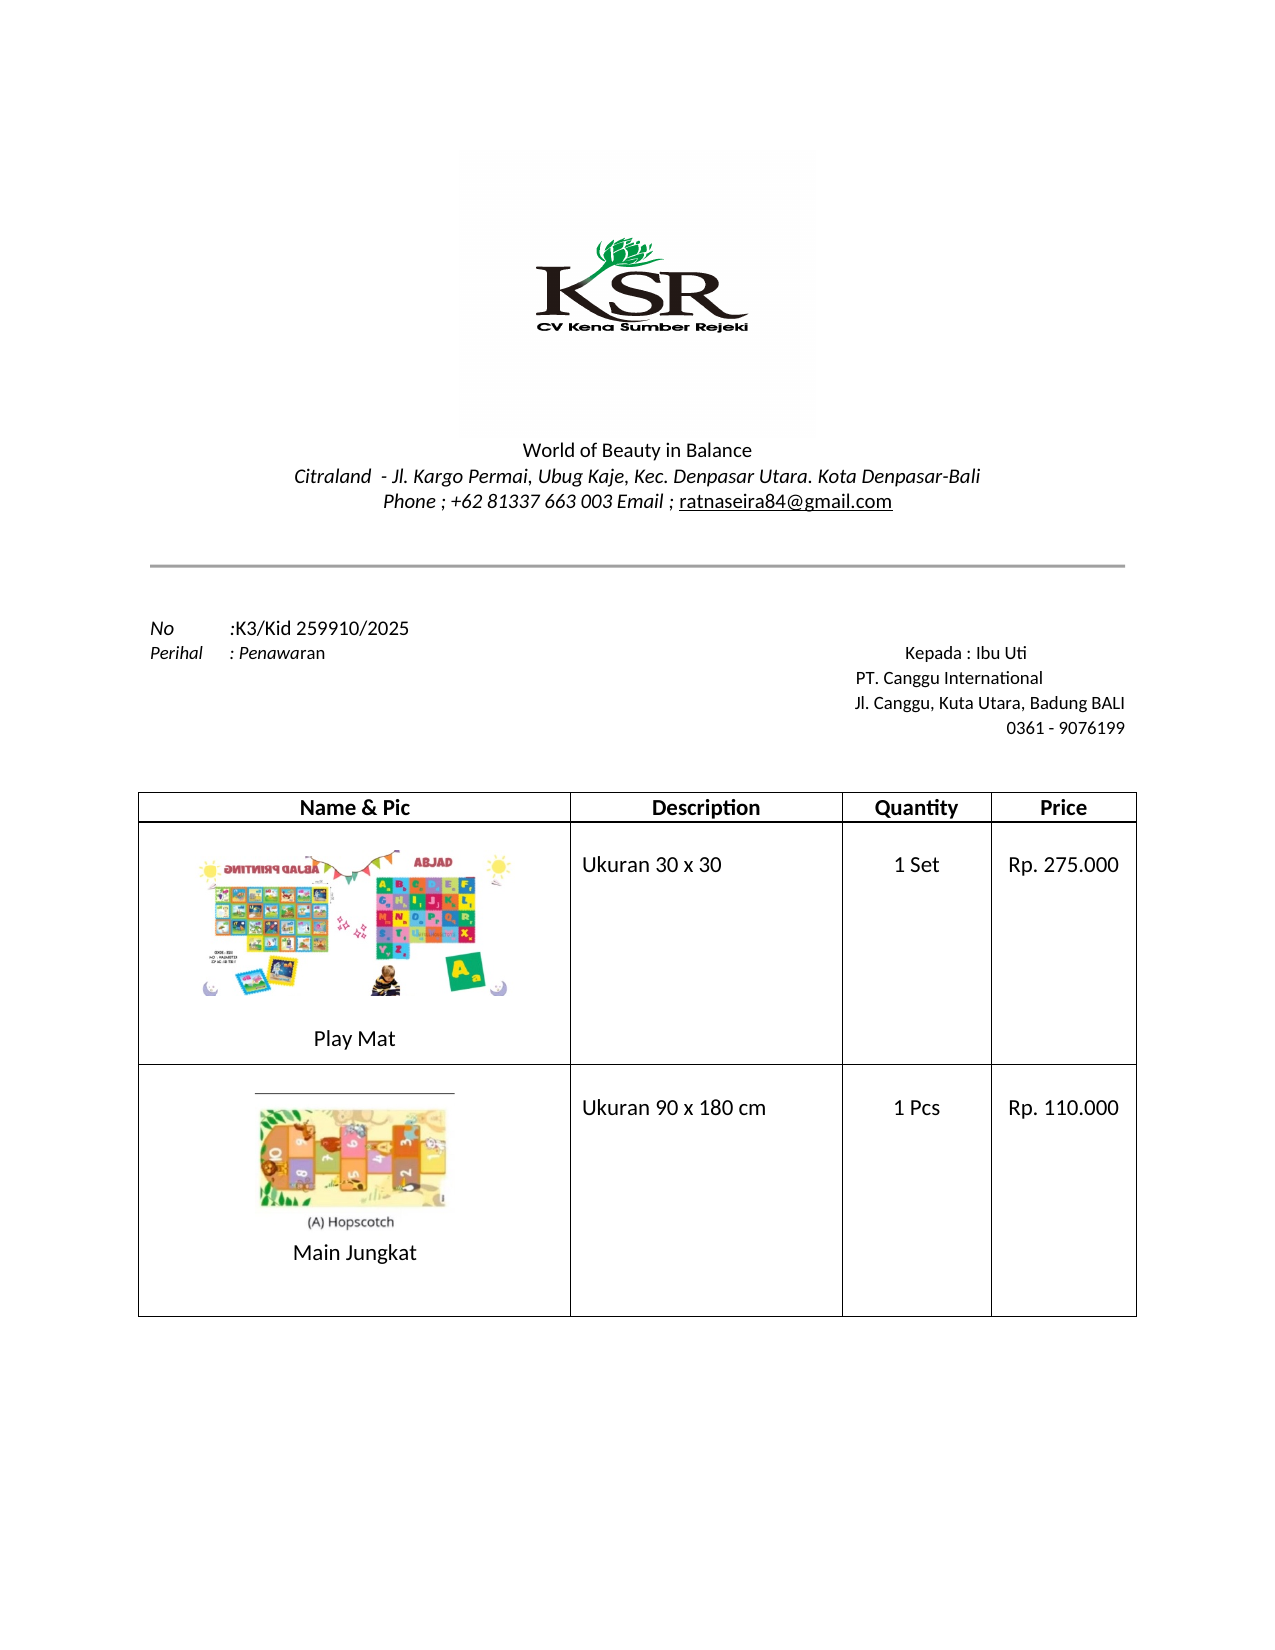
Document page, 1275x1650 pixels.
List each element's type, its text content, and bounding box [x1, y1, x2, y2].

text 0361 - 9076199 [750, 716, 1125, 739]
table_header Name & Pic [139, 793, 570, 821]
text Jl. Canggu, Kuta Utara, Badung BALI [225, 691, 1125, 714]
table_header Price [992, 793, 1136, 821]
table_cell 1 Set [843, 823, 991, 1064]
table_cell Ukuran 30 x 30 [571, 823, 842, 1064]
text Citraland - Jl. Kargo Permai, Ubug Kaje, Kec. Denpasar Utara. Kota Denpasar-Bali [150, 463, 1125, 488]
text PT. Canggu International [150, 666, 1125, 689]
table_cell Play Mat [139, 823, 570, 1064]
table_cell Rp. 275.000 [992, 823, 1136, 1064]
table_header Quantity [843, 793, 991, 821]
text Phone ; +62 81337 663 003 Email ; ratnaseira84@gmail.com [150, 488, 1125, 514]
picture [254, 1093, 455, 1239]
table_cell Ukuran 90 x 180 cm [571, 1065, 842, 1316]
text No :K3/Kid 259910/2025 [150, 615, 1125, 641]
table_cell Rp. 110.000 [992, 1065, 1136, 1316]
table_cell Main Jungkat [139, 1065, 570, 1316]
table_header Description [571, 793, 842, 821]
text World of Beauty in Balance [150, 437, 1125, 463]
table_cell 1 Pcs [843, 1065, 991, 1316]
text Perihal : Penawa ran Kepada : Ibu Uti [150, 641, 1125, 664]
picture [194, 850, 515, 996]
